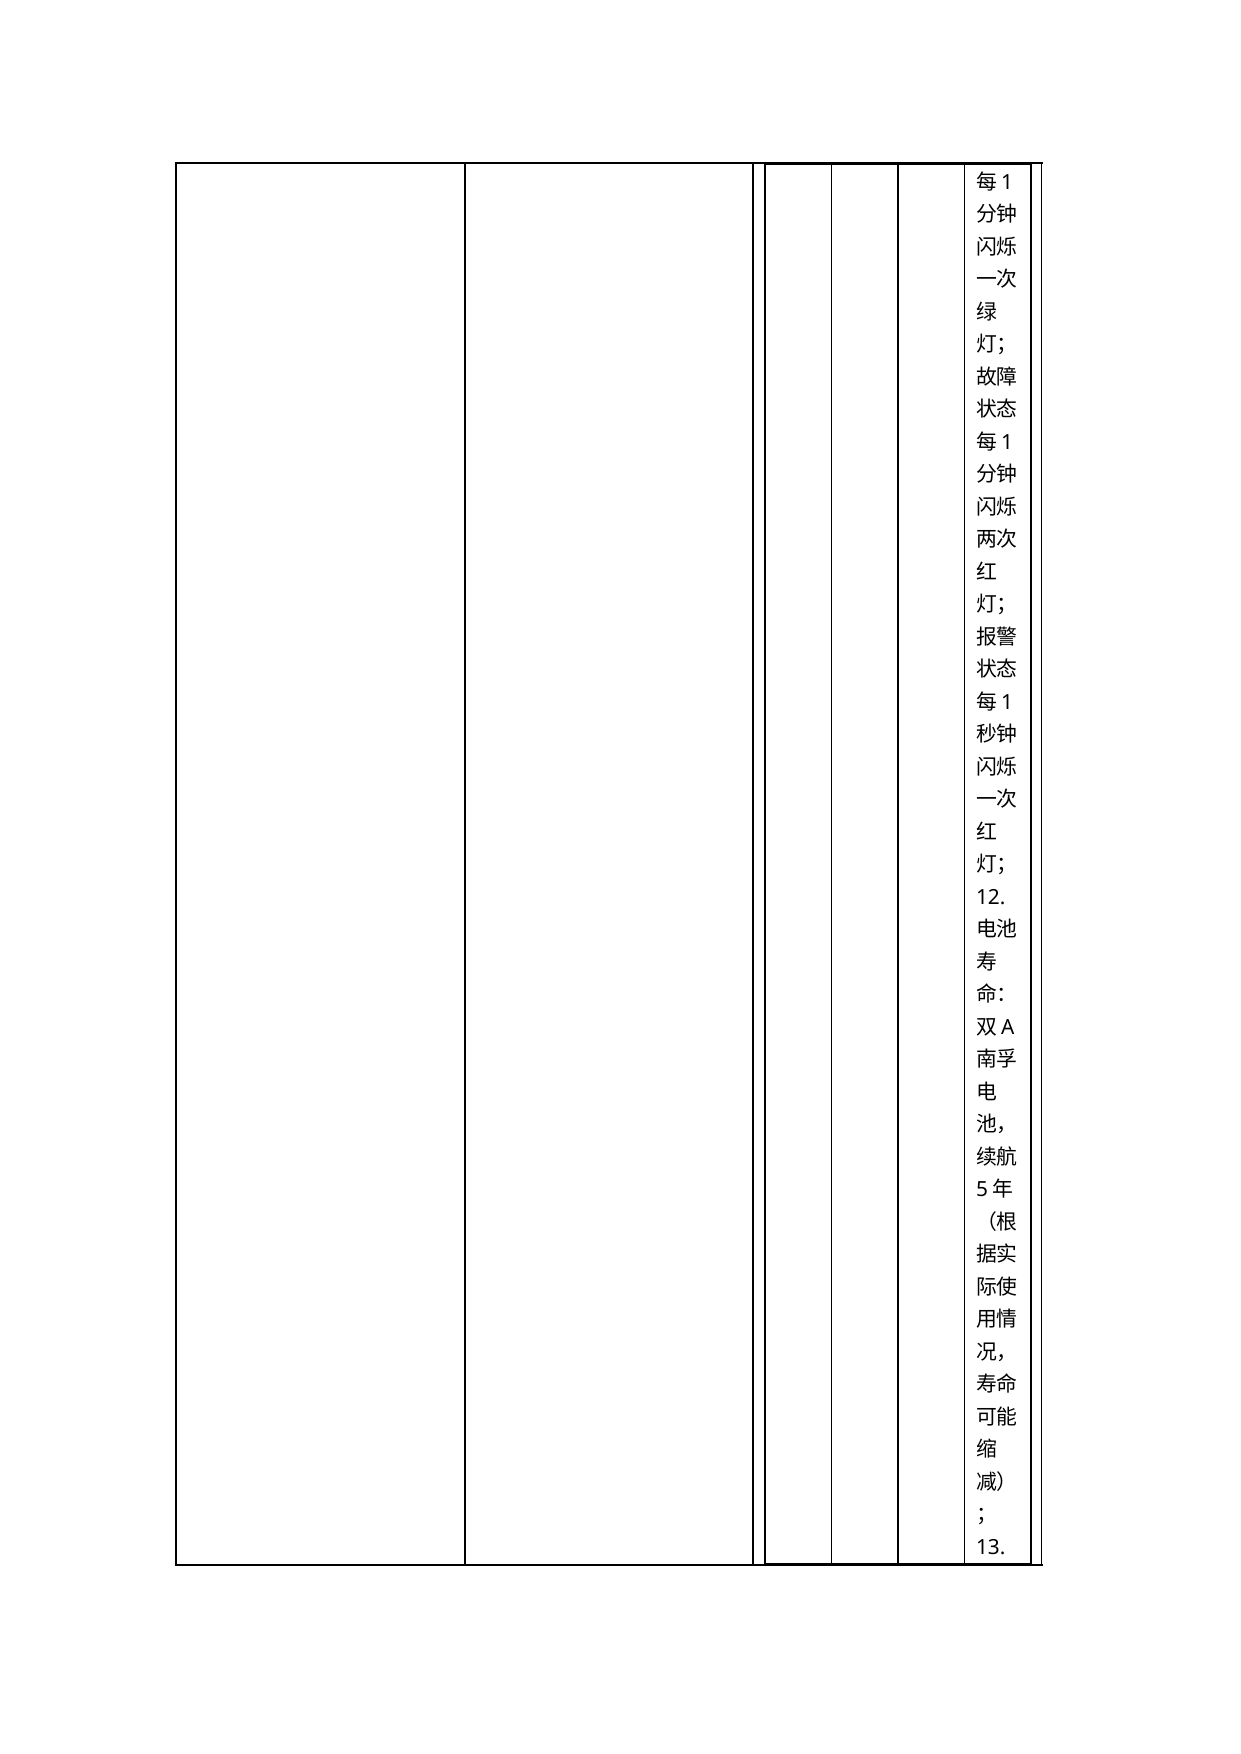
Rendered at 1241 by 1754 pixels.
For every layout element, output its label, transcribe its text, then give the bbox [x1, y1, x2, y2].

table_cell 1 [177, 164, 464, 1564]
table_cell [965, 165, 1030, 1563]
table_cell [899, 165, 964, 1563]
table_cell [1032, 164, 1041, 1564]
table_cell [832, 165, 897, 1563]
table_cell [754, 164, 764, 1564]
table_cell [766, 165, 831, 1563]
table_cell [466, 164, 752, 1564]
